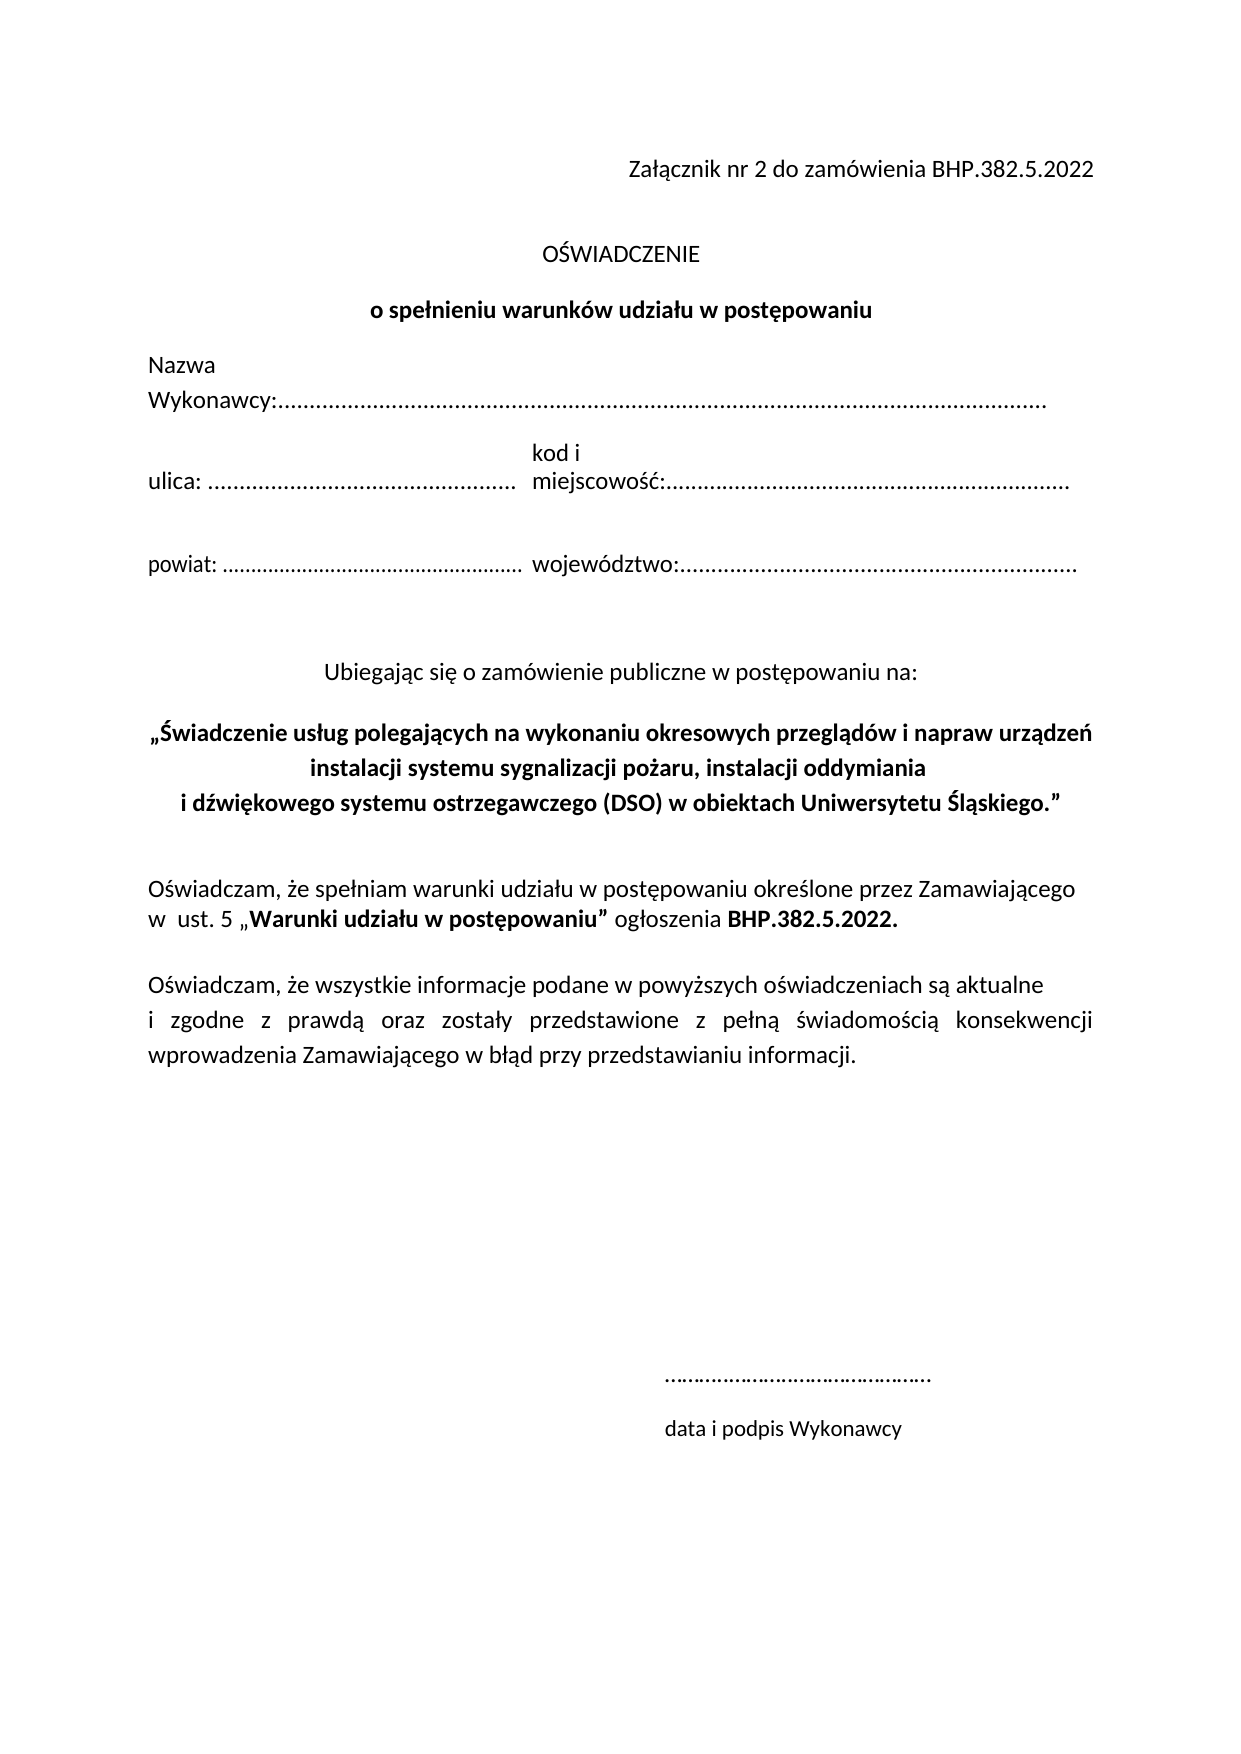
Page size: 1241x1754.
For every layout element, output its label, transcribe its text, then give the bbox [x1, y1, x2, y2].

text data i podpis Wykonawcy [664, 1414, 1094, 1442]
text OŚWIADCZENIE [148, 239, 1094, 269]
text Wykonawcy:.......................................................................................................................... [148, 384, 1094, 414]
table_cell województwo:................................................................ [532, 495, 1083, 578]
text Oświadczam, że wszystkie informacje podane w powyższych oświadczeniach są aktualne i zgodne z prawdą oraz zostały przedstawione z pełną świadomością konsekwencji wprowadzenia Zamawiającego w błąd przy przedstawianiu informacji. [148, 969, 1094, 1069]
table_header ulica: ................................................. [148, 439, 532, 495]
text Ubiegając się o zamówienie publiczne w postępowaniu na: [148, 656, 1094, 686]
table_header kod i miejscowość:................................................................. [532, 439, 1083, 495]
text Oświadczam, że spełniam warunki udziału w postępowaniu określone przez Zamawiającego w ust. 5 „Warunki udziału w postępowaniu” ogłoszenia BHP.382.5.2022. [148, 873, 1094, 934]
table_cell powiat: ..................................................... [148, 495, 532, 578]
text „Świadczenie usług polegających na wykonaniu okresowych przeglądów i napraw urządzeń instalacji systemu sygnalizacji pożaru, instalacji oddymiania i dźwiękowego systemu ostrzegawczego (DSO) w obiektach Uniwersytetu Śląskiego.” [148, 717, 1094, 817]
text o spełnieniu warunków udziału w postępowaniu [148, 294, 1094, 324]
text ………..………..…………………… [664, 1358, 1094, 1389]
text Załącznik nr 2 do zamówienia BHP.382.5.2022 [148, 153, 1094, 183]
text Nazwa [148, 349, 1094, 379]
